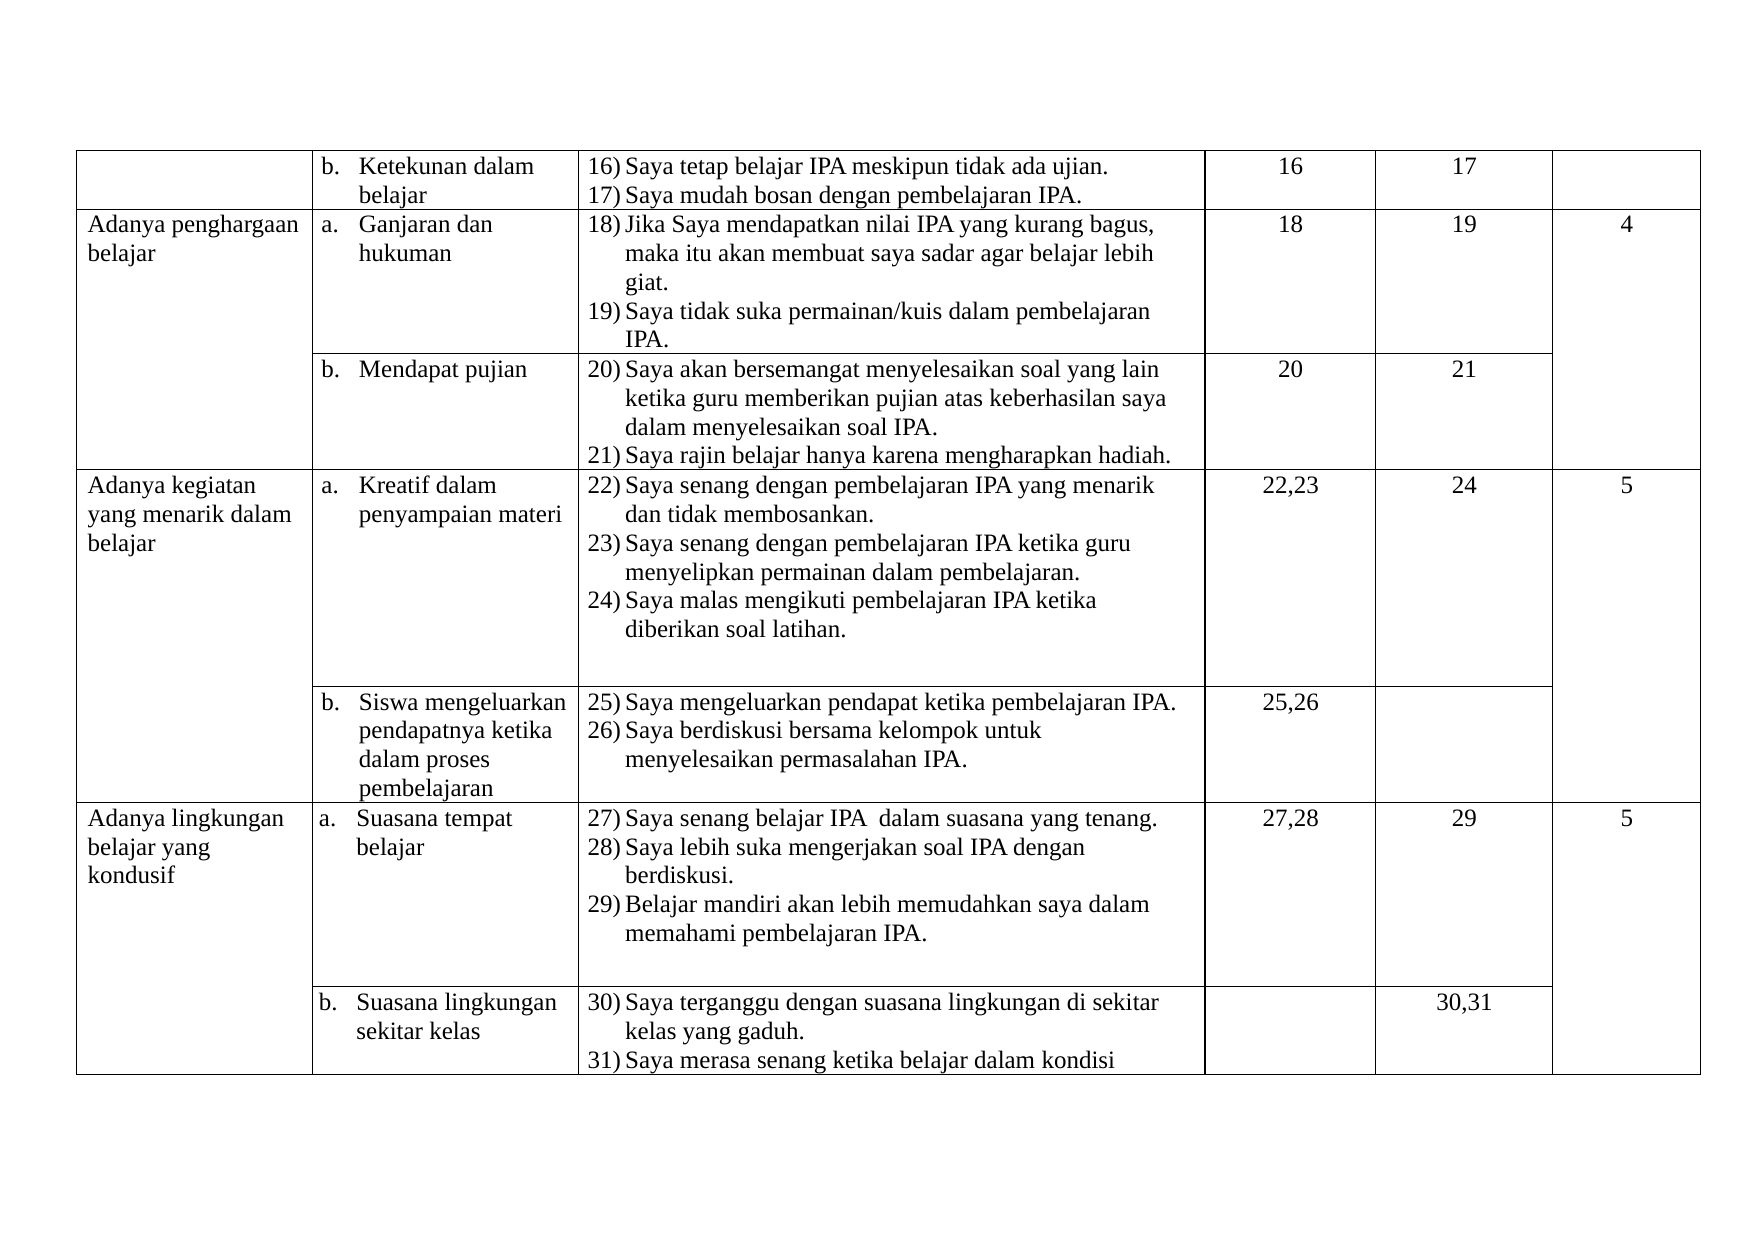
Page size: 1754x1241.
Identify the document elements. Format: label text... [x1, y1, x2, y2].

table_cell Saya senang dengan pembelajaran IPA yang menarik dan tidak membosankan. Saya senang dengan pembelajaran IPA ketika guru menyelipkan permainan dalam pembelajaran. Saya malas mengikuti pembelajaran IPA ketika diberikan soal latihan. [579, 470, 1204, 686]
table_cell 30,31 [1376, 987, 1552, 1073]
table_cell 17 [1376, 151, 1552, 208]
table_cell Saya akan bersemangat menyelesaikan soal yang lain ketika guru memberikan pujian atas keberhasilan saya dalam menyelesaikan soal IPA. Saya rajin belajar hanya karena mengharapkan hadiah. [579, 354, 1204, 469]
table_cell 22,23 [1206, 470, 1375, 686]
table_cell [579, 987, 1204, 1073]
table_cell Saya tetap belajar IPA meskipun tidak ada ujian. Saya mudah bosan dengan pembelajaran IPA. [579, 151, 1204, 208]
table_cell Jika Saya mendapatkan nilai IPA yang kurang bagus, maka itu akan membuat saya sadar agar belajar lebih giat. Saya tidak suka permainan/kuis dalam pembelajaran IPA. [579, 210, 1204, 353]
table_cell [1376, 687, 1552, 802]
table_cell Saya senang belajar IPA dalam suasana yang tenang. Saya lebih suka mengerjakan soal IPA dengan berdiskusi. Belajar mandiri akan lebih memudahkan saya dalam memahami pembelajaran IPA. [579, 803, 1204, 986]
table_cell 29 [1376, 803, 1552, 986]
table_cell Ganjaran dan hukuman [313, 210, 578, 353]
table_cell Adanya penghargaan belajar [77, 210, 312, 469]
table_cell Adanya lingkungan belajar yang kondusif [77, 803, 312, 1073]
table_cell 5 [1553, 470, 1700, 802]
table_cell Mendapat pujian [313, 354, 578, 469]
table_cell 16 [1206, 151, 1375, 208]
table_cell 18 [1206, 210, 1375, 353]
table_cell Siswa mengeluarkan pendapatnya ketika dalam proses pembelajaran [313, 687, 578, 802]
table_cell Adanya kegiatan yang menarik dalam belajar [77, 470, 312, 802]
table_cell 24 [1376, 470, 1552, 686]
table_cell 4 [1553, 210, 1700, 469]
table_cell 20 [1206, 354, 1375, 469]
table_cell Kreatif dalam penyampaian materi [313, 470, 578, 686]
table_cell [313, 987, 578, 1073]
table_cell 4 [1553, 151, 1700, 208]
table_cell Saya mengeluarkan pendapat ketika pembelajaran IPA. Saya berdiskusi bersama kelompok untuk menyelesaikan permasalahan IPA. [579, 687, 1204, 802]
table_cell [1206, 987, 1375, 1073]
table_cell 5 [1553, 803, 1700, 1073]
table_cell 19 [1376, 210, 1552, 353]
table_cell 27,28 [1206, 803, 1375, 986]
table_cell 21 [1376, 354, 1552, 469]
table_cell Suasana tempat belajar [313, 803, 578, 986]
table_cell Ketekunan dalam belajar [313, 151, 578, 208]
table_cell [77, 151, 312, 208]
table_cell 25,26 [1206, 687, 1375, 802]
